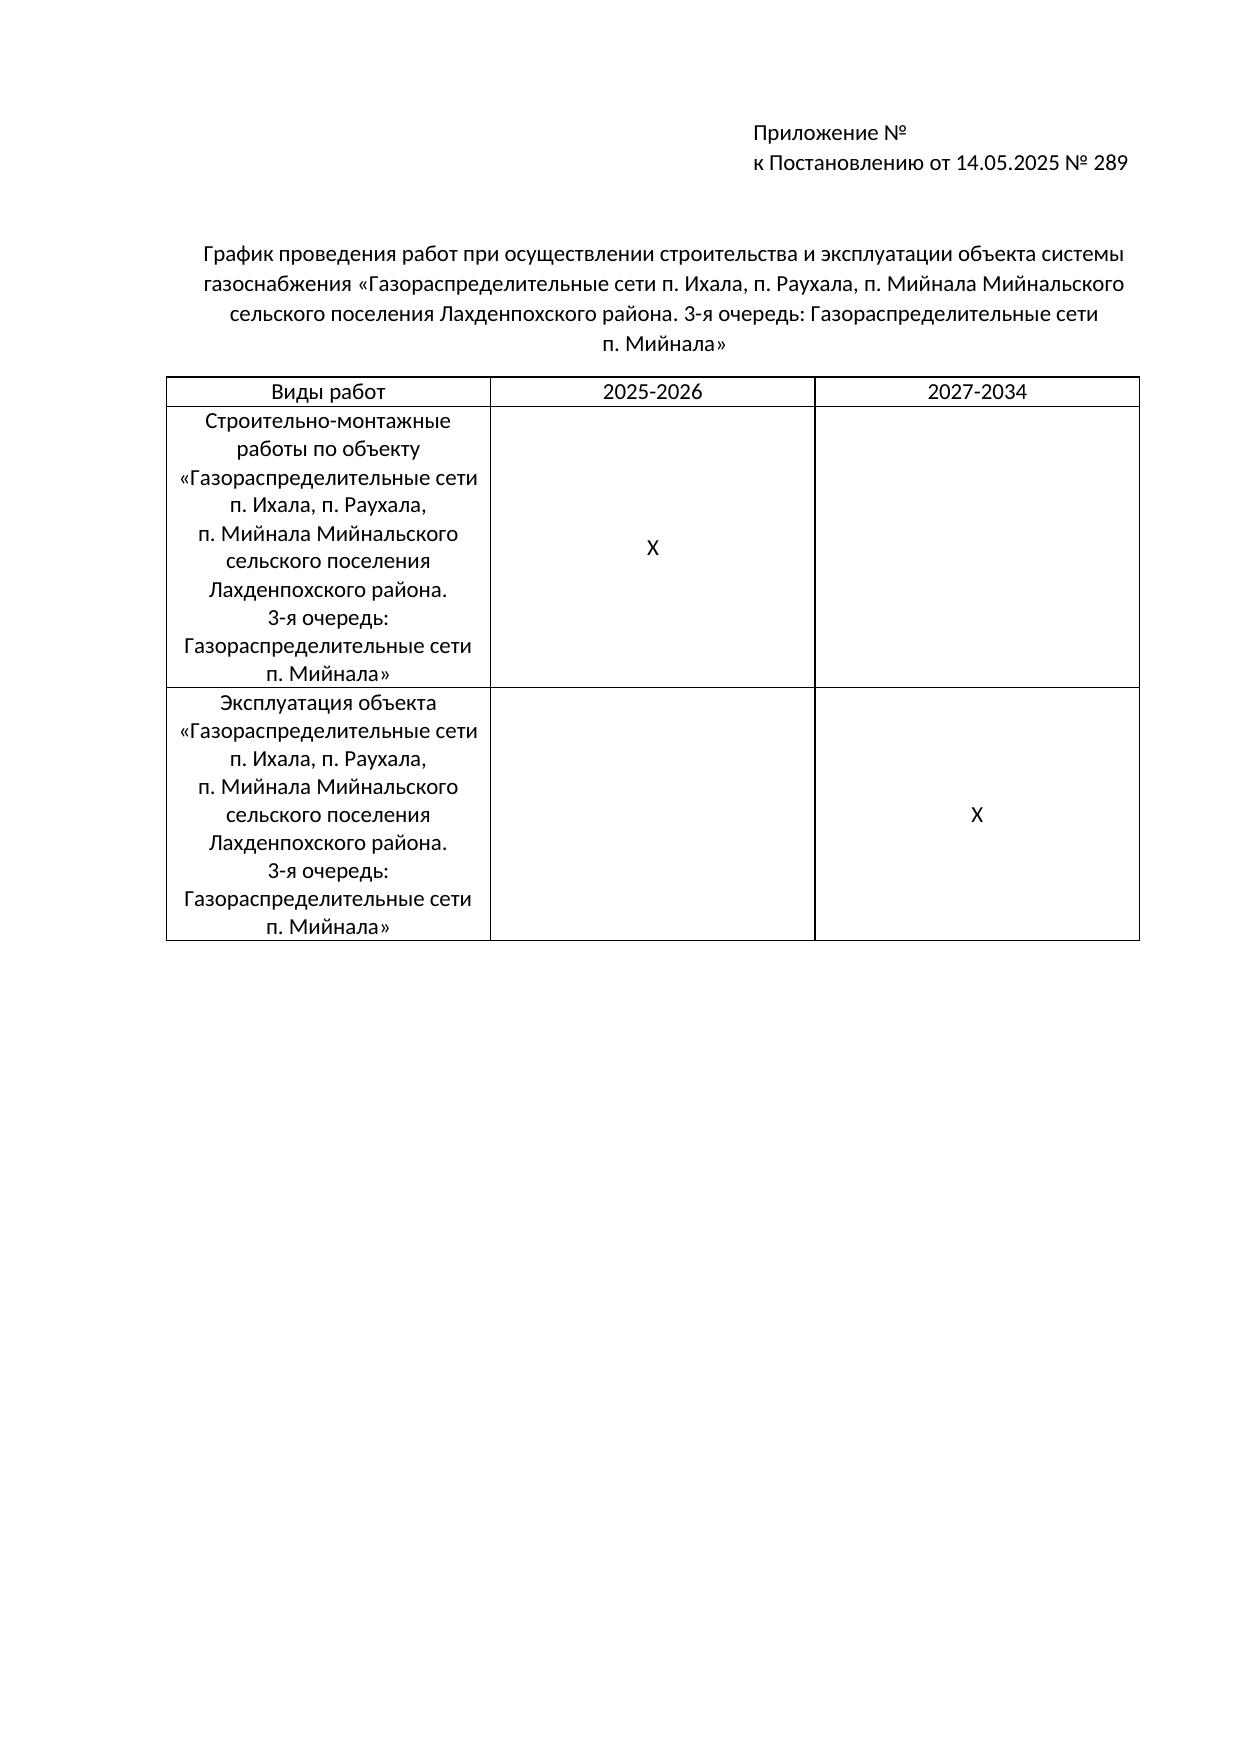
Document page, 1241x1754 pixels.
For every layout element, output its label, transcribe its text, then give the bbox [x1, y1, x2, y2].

table_cell Х [816, 688, 1139, 940]
table_header 2027-2034 [816, 378, 1139, 406]
text п. Мийнала» [177, 329, 1152, 358]
table_cell [491, 688, 814, 940]
text График проведения работ при осуществлении строительства и эксплуатации объекта системы газоснабжения «Газораспределительные сети п. Ихала, п. Раухала, п. Мийнала Мийнальского сельского поселения Лахденпохского района. 3-я очередь: Газораспределительные сети [177, 239, 1152, 327]
table_cell Эксплуатация объекта «Газораспределительные сети п. Ихала, п. Раухала, п. Мийнала Мийнальского сельского поселения Лахденпохского района. 3-я очередь: Газораспределительные сети п. Мийнала» [167, 688, 490, 940]
table_cell Х [491, 407, 814, 687]
table_header Виды работ [167, 378, 490, 406]
text Приложение № [177, 118, 1152, 146]
table_cell [816, 407, 1139, 687]
table_cell Строительно-монтажные работы по объекту «Газораспределительные сети п. Ихала, п. Раухала, п. Мийнала Мийнальского сельского поселения Лахденпохского района. 3-я очередь: Газораспределительные сети п. Мийнала» [167, 407, 490, 687]
table_header 2025-2026 [491, 378, 814, 406]
text к Постановлению от 14.05.2025 № 289 [177, 148, 1152, 176]
